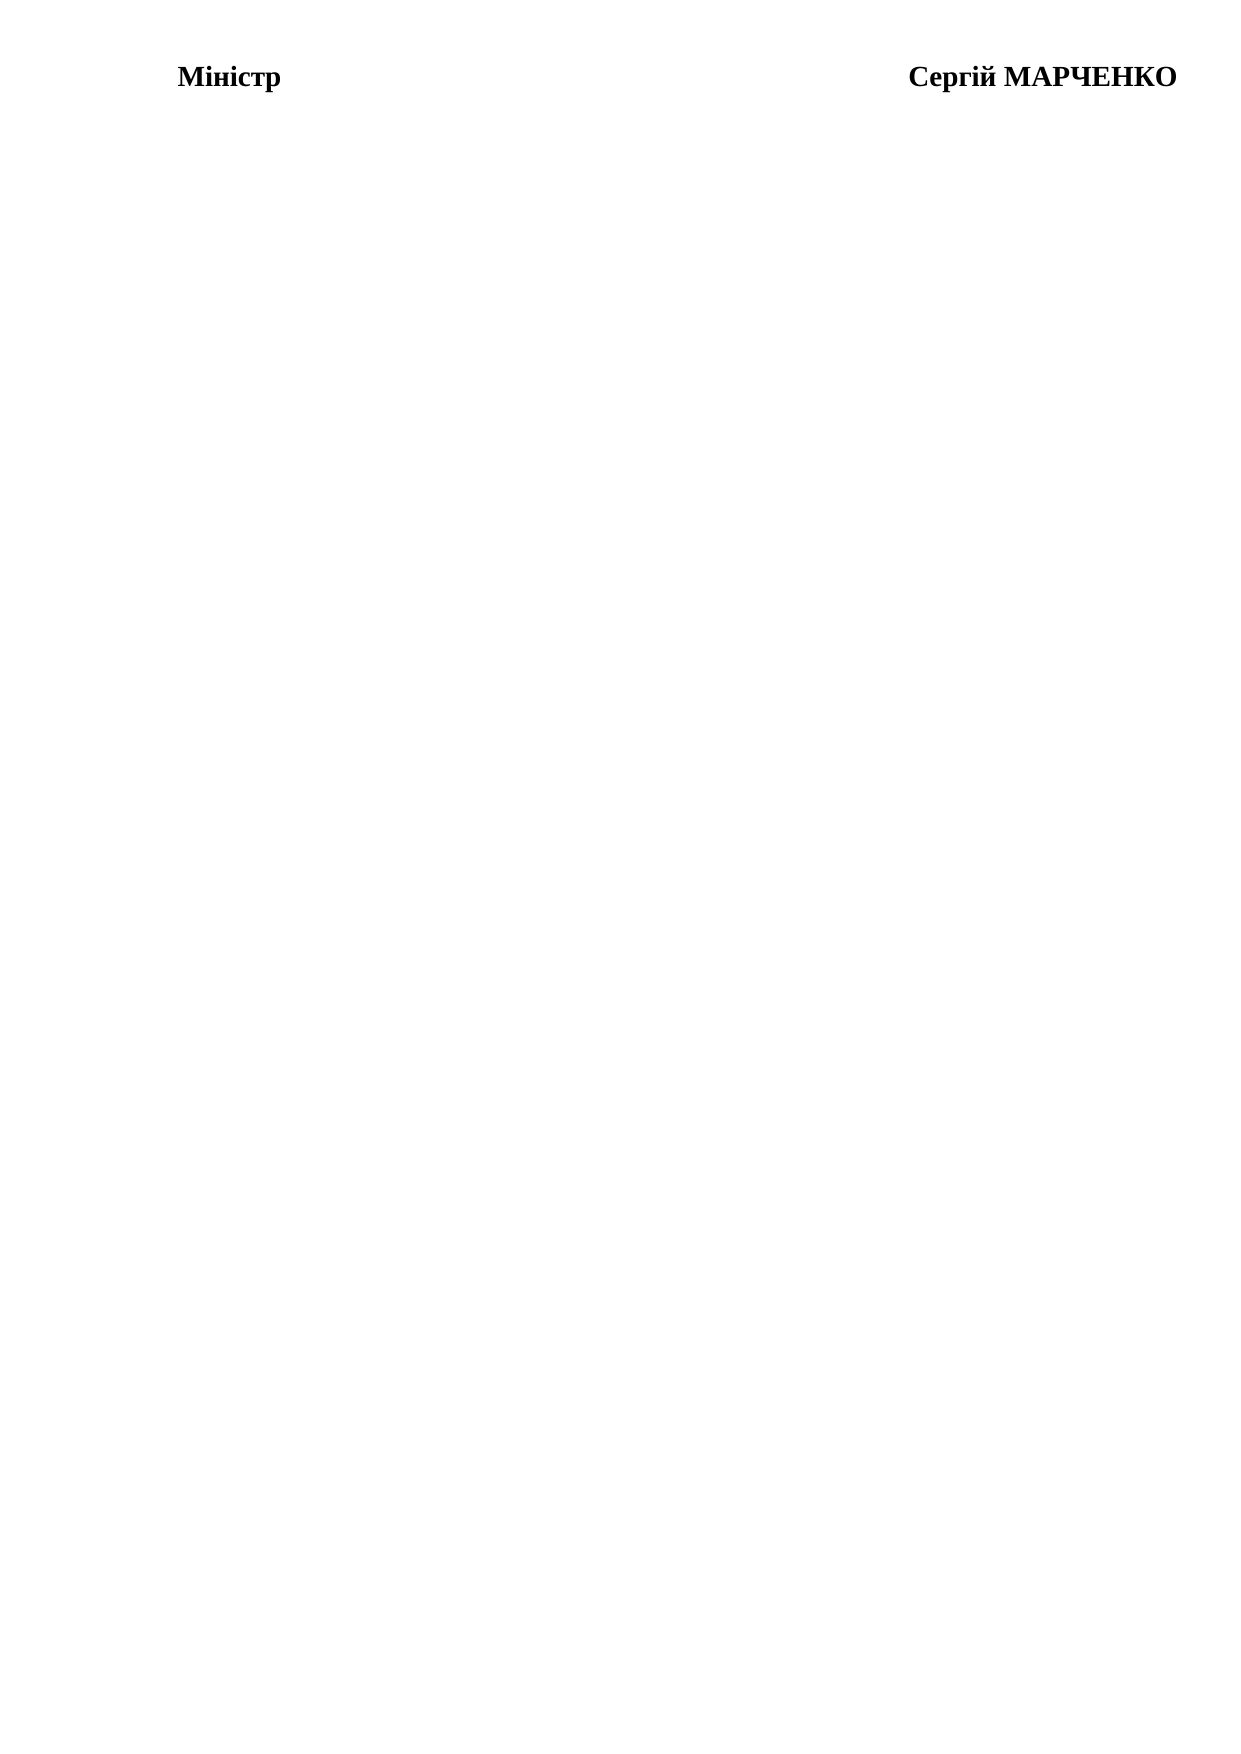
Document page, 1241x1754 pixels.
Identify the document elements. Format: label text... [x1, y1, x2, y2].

text Міністр Сергій МАРЧЕНКО [177, 59, 1181, 93]
